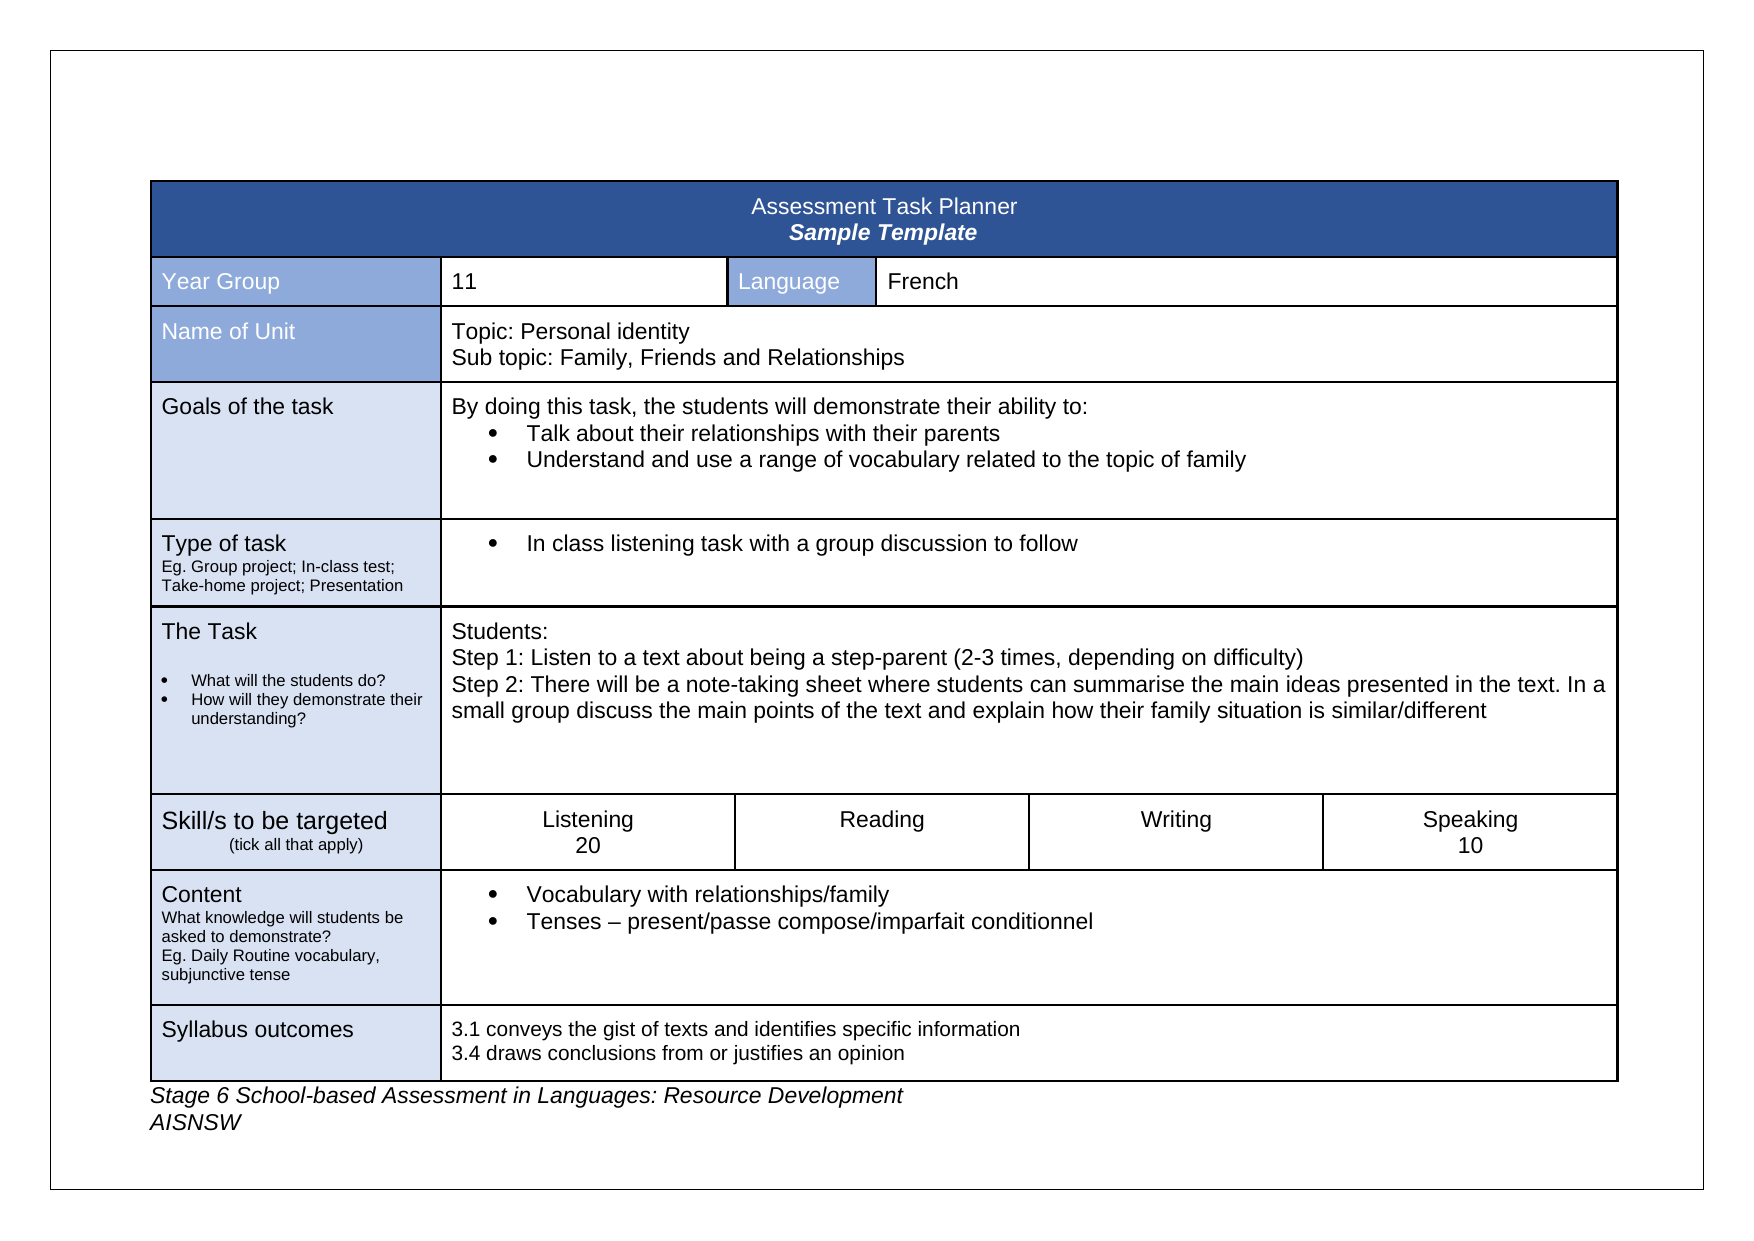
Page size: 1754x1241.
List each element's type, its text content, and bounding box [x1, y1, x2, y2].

table_cell Language [729, 258, 875, 305]
table_cell French [877, 258, 1616, 305]
table_cell Vocabulary with relationships/family Tenses – present/passe compose/imparfait conditionnel [442, 871, 1616, 1004]
table_cell Speaking 10 [1324, 795, 1616, 869]
table_cell Type of task Eg. Group project; In-class test; Take-home project; Presentation [152, 520, 440, 605]
table_cell In class listening task with a group discussion to follow [442, 520, 1616, 605]
table_cell Listening 20 [442, 795, 734, 869]
table_header Assessment Task Planner Sample Template [152, 182, 1616, 256]
table_cell Writing [1030, 795, 1322, 869]
table_cell The Task What will the students do? How will they demonstrate their understanding? [152, 608, 440, 793]
table_cell Skill/s to be targeted (tick all that apply) [152, 795, 440, 869]
table_cell Students: Step 1: Listen to a text about being a step-parent (2-3 times, depending on difficulty) Step 2: There will be a note-taking sheet where students can summarise the main ideas presented in the text. In a small group discuss the main points of the text and explain how their family situation is similar/different [442, 608, 1616, 793]
table_cell By doing this task, the students will demonstrate their ability to: Talk about their relationships with their parents Understand and use a range of vocabulary related to the topic of family [442, 383, 1616, 518]
table_cell Name of Unit [152, 307, 440, 381]
table_cell Syllabus outcomes [152, 1006, 440, 1080]
table_cell 11 [442, 258, 726, 305]
table_cell Goals of the task [152, 383, 440, 518]
table_cell Reading [736, 795, 1028, 869]
table_cell Year Group [152, 258, 440, 305]
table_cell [442, 1006, 1616, 1080]
table_cell Topic: Personal identity Sub topic: Family, Friends and Relationships [442, 307, 1616, 381]
table_cell Content What knowledge will students be asked to demonstrate? Eg. Daily Routine vocabulary, subjunctive tense [152, 871, 440, 1004]
